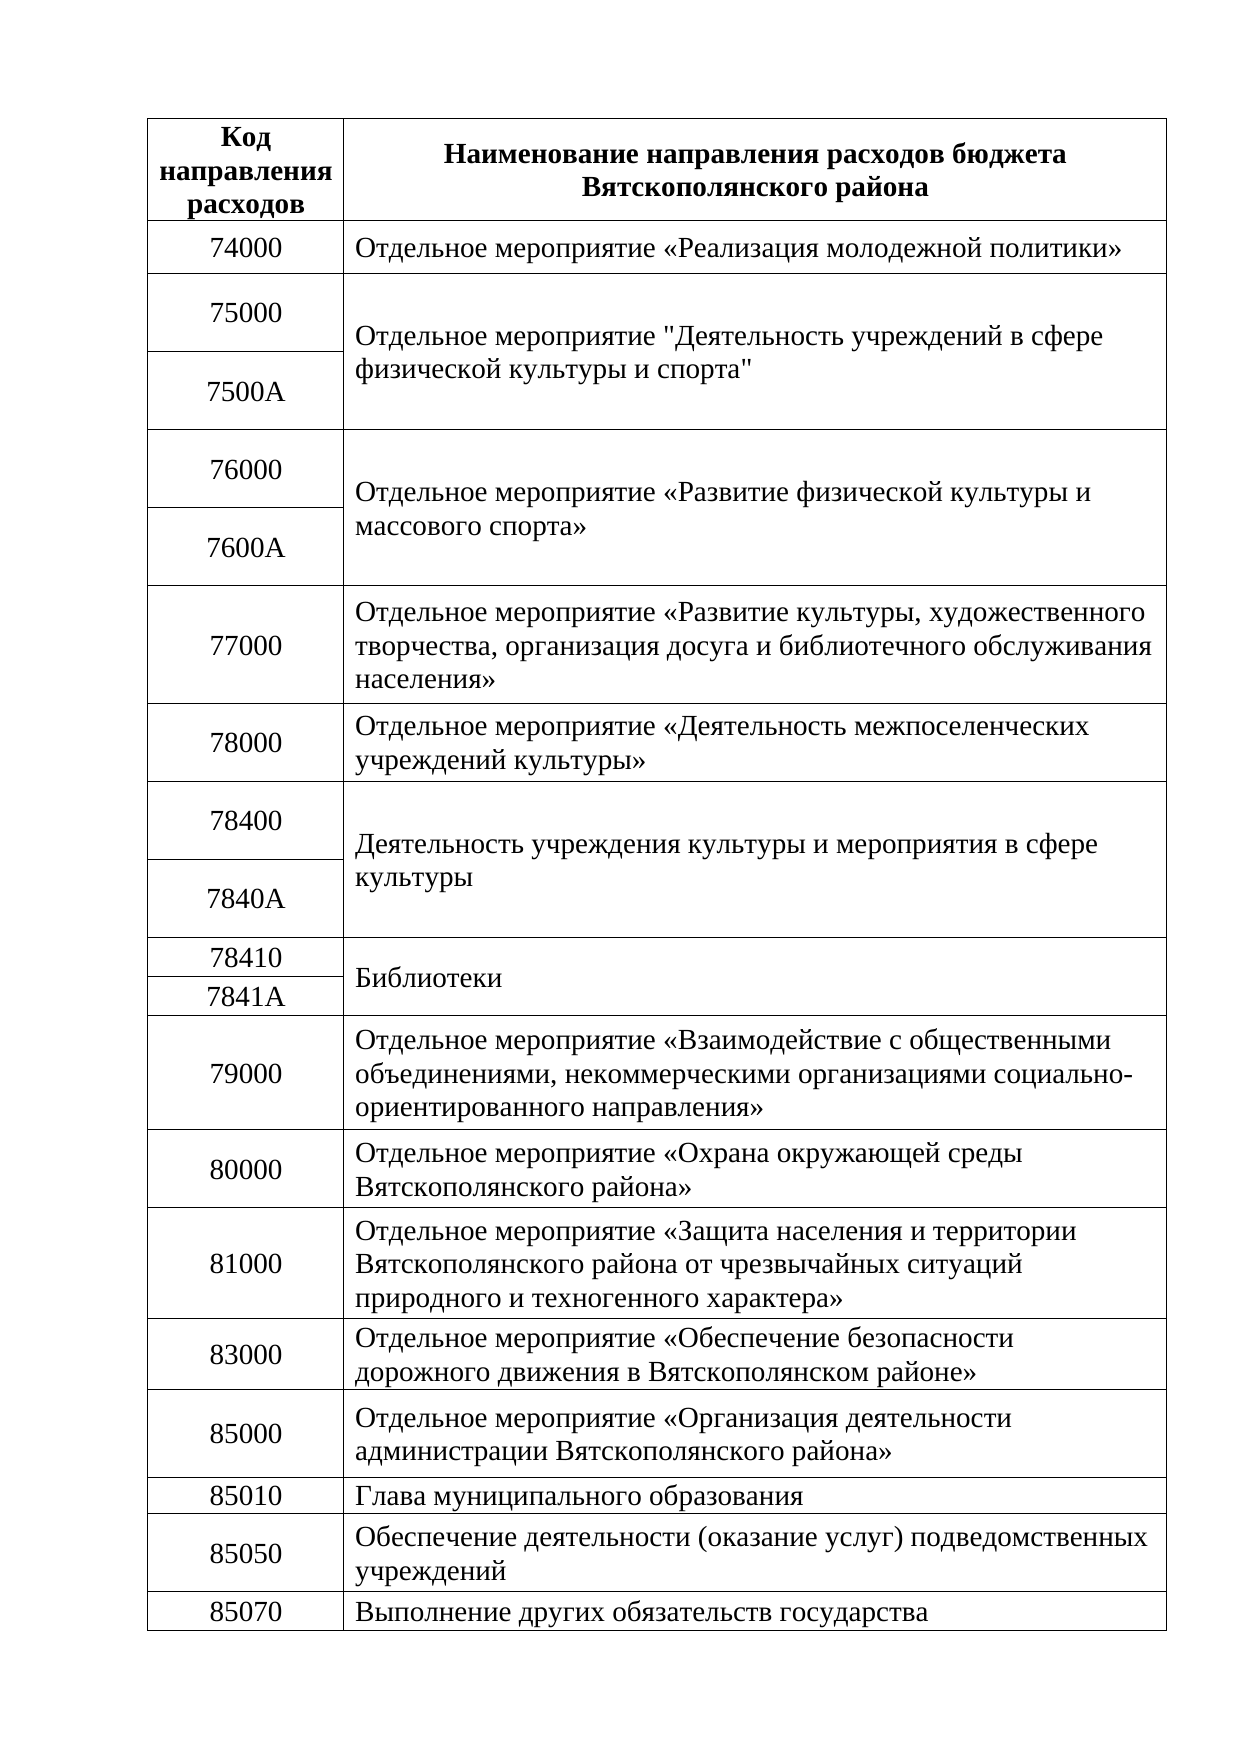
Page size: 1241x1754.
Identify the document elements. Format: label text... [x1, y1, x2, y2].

table_cell Отдельное мероприятие «Развитие физической культуры и массового спорта» [344, 430, 1166, 585]
table_cell Отдельное мероприятие «Охрана окружающей среды Вятскополянского района» [344, 1130, 1166, 1207]
table_cell 78410 [148, 938, 343, 976]
table_cell Отдельное мероприятие «Деятельность межпоселенческих учреждений культуры» [344, 704, 1166, 781]
table_cell 81000 [148, 1208, 343, 1318]
table_cell Выполнение других обязательств государства [344, 1592, 1166, 1630]
table_cell 79000 [148, 1016, 343, 1129]
table_cell Отдельное мероприятие «Реализация молодежной политики» [344, 221, 1166, 273]
table_cell 7500A [148, 352, 343, 429]
table_cell Отдельное мероприятие «Взаимодействие с общественными объединениями, некоммерческими организациями социально-ориентированного направления» [344, 1016, 1166, 1129]
table_cell Библиотеки [344, 938, 1166, 1015]
table_cell 78000 [148, 704, 343, 781]
table_cell 77000 [148, 586, 343, 702]
table_cell Отдельное мероприятие «Обеспечение безопасности дорожного движения в Вятскополянском районе» [344, 1319, 1166, 1389]
table_cell Обеспечение деятельности (оказание услуг) подведомственных учреждений [344, 1514, 1166, 1591]
table_cell 74000 [148, 221, 343, 273]
table_cell 7841А [148, 977, 343, 1015]
table_header Код направления расходов [148, 119, 343, 220]
table_cell Отдельное мероприятие «Защита населения и территории Вятскополянского района от чрезвычайных ситуаций природного и техногенного характера» [344, 1208, 1166, 1318]
table_cell 85000 [148, 1390, 343, 1477]
table_cell Глава муниципального образования [344, 1478, 1166, 1513]
table_header Наименование направления расходов бюджета Вятскополянского района [344, 119, 1166, 220]
table_cell 78400 [148, 782, 343, 859]
table_cell 75000 [148, 274, 343, 351]
table_cell 80000 [148, 1130, 343, 1207]
table_cell 85010 [148, 1478, 343, 1513]
table_cell 85050 [148, 1514, 343, 1591]
table_cell 83000 [148, 1319, 343, 1389]
table_cell Отдельное мероприятие «Развитие культуры, художественного творчества, организация досуга и библиотечного обслуживания населения» [344, 586, 1166, 702]
table_cell 76000 [148, 430, 343, 507]
table_cell Отдельное мероприятие "Деятельность учреждений в сфере физической культуры и спорта" [344, 274, 1166, 429]
table_cell Деятельность учреждения культуры и мероприятия в сфере культуры [344, 782, 1166, 937]
table_cell Отдельное мероприятие «Организация деятельности администрации Вятскополянского района» [344, 1390, 1166, 1477]
table_cell 85070 [148, 1592, 343, 1630]
table_cell 7840А [148, 860, 343, 937]
table_cell 7600A [148, 508, 343, 585]
